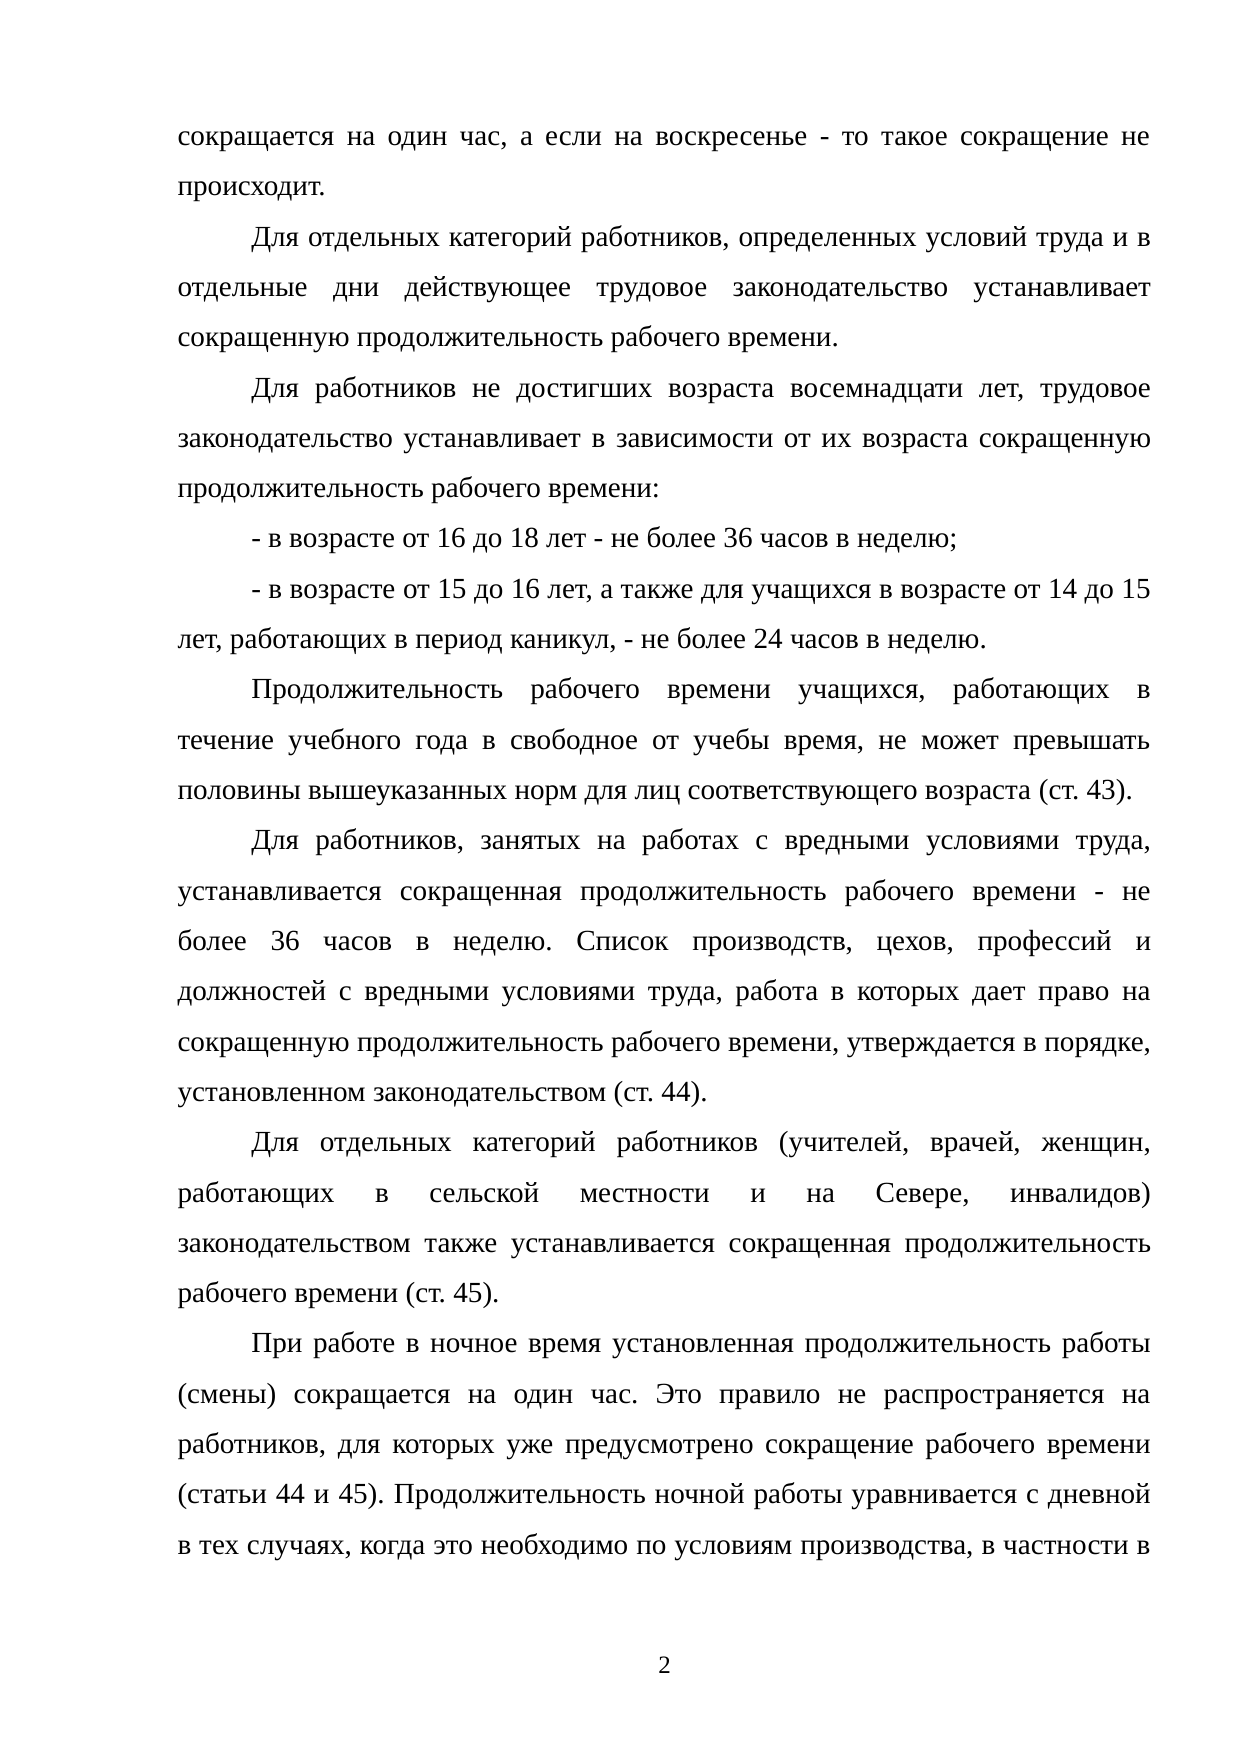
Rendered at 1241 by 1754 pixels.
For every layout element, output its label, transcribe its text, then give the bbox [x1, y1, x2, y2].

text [177, 118, 1152, 202]
text Продолжительность рабочего времени учащихся, работающих в течение учебного года в свободное от учебы время, не может превышать половины вышеуказанных норм для лиц соответствующего возраста (ст. 43). [177, 672, 1152, 806]
text Для работников, занятых на работах с вредными условиями труда, устанавливается сокращенная продолжительность рабочего времени - не более 36 часов в неделю. Список производств, цехов, профессий и должностей с вредными условиями труда, работа в которых дает право на сокращенную продолжительность рабочего времени, утверждается в порядке, установленном законодательством (ст. 44). [177, 822, 1152, 1108]
text - в возрасте от 16 до 18 лет - не более 36 часов в неделю; [177, 521, 1152, 554]
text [177, 1326, 1152, 1560]
text Для работников не достигших возраста восемнадцати лет, трудовое законодательство устанавливает в зависимости от их возраста сокращенную продолжительность рабочего времени: [177, 370, 1152, 504]
text Для отдельных категорий работников, определенных условий труда и в отдельные дни действующее трудовое законодательство устанавливает сокращенную продолжительность рабочего времени. [177, 219, 1152, 353]
text Для отдельных категорий работников (учителей, врачей, женщин, работающих в сельской местности и на Севере, инвалидов) законодательством также устанавливается сокращенная продолжительность рабочего времени (ст. 45). [177, 1124, 1152, 1309]
text - в возрасте от 15 до 16 лет, а также для учащихся в возрасте от 14 до 15 лет, работающих в период каникул, - не более 24 часов в неделю. [177, 571, 1152, 655]
